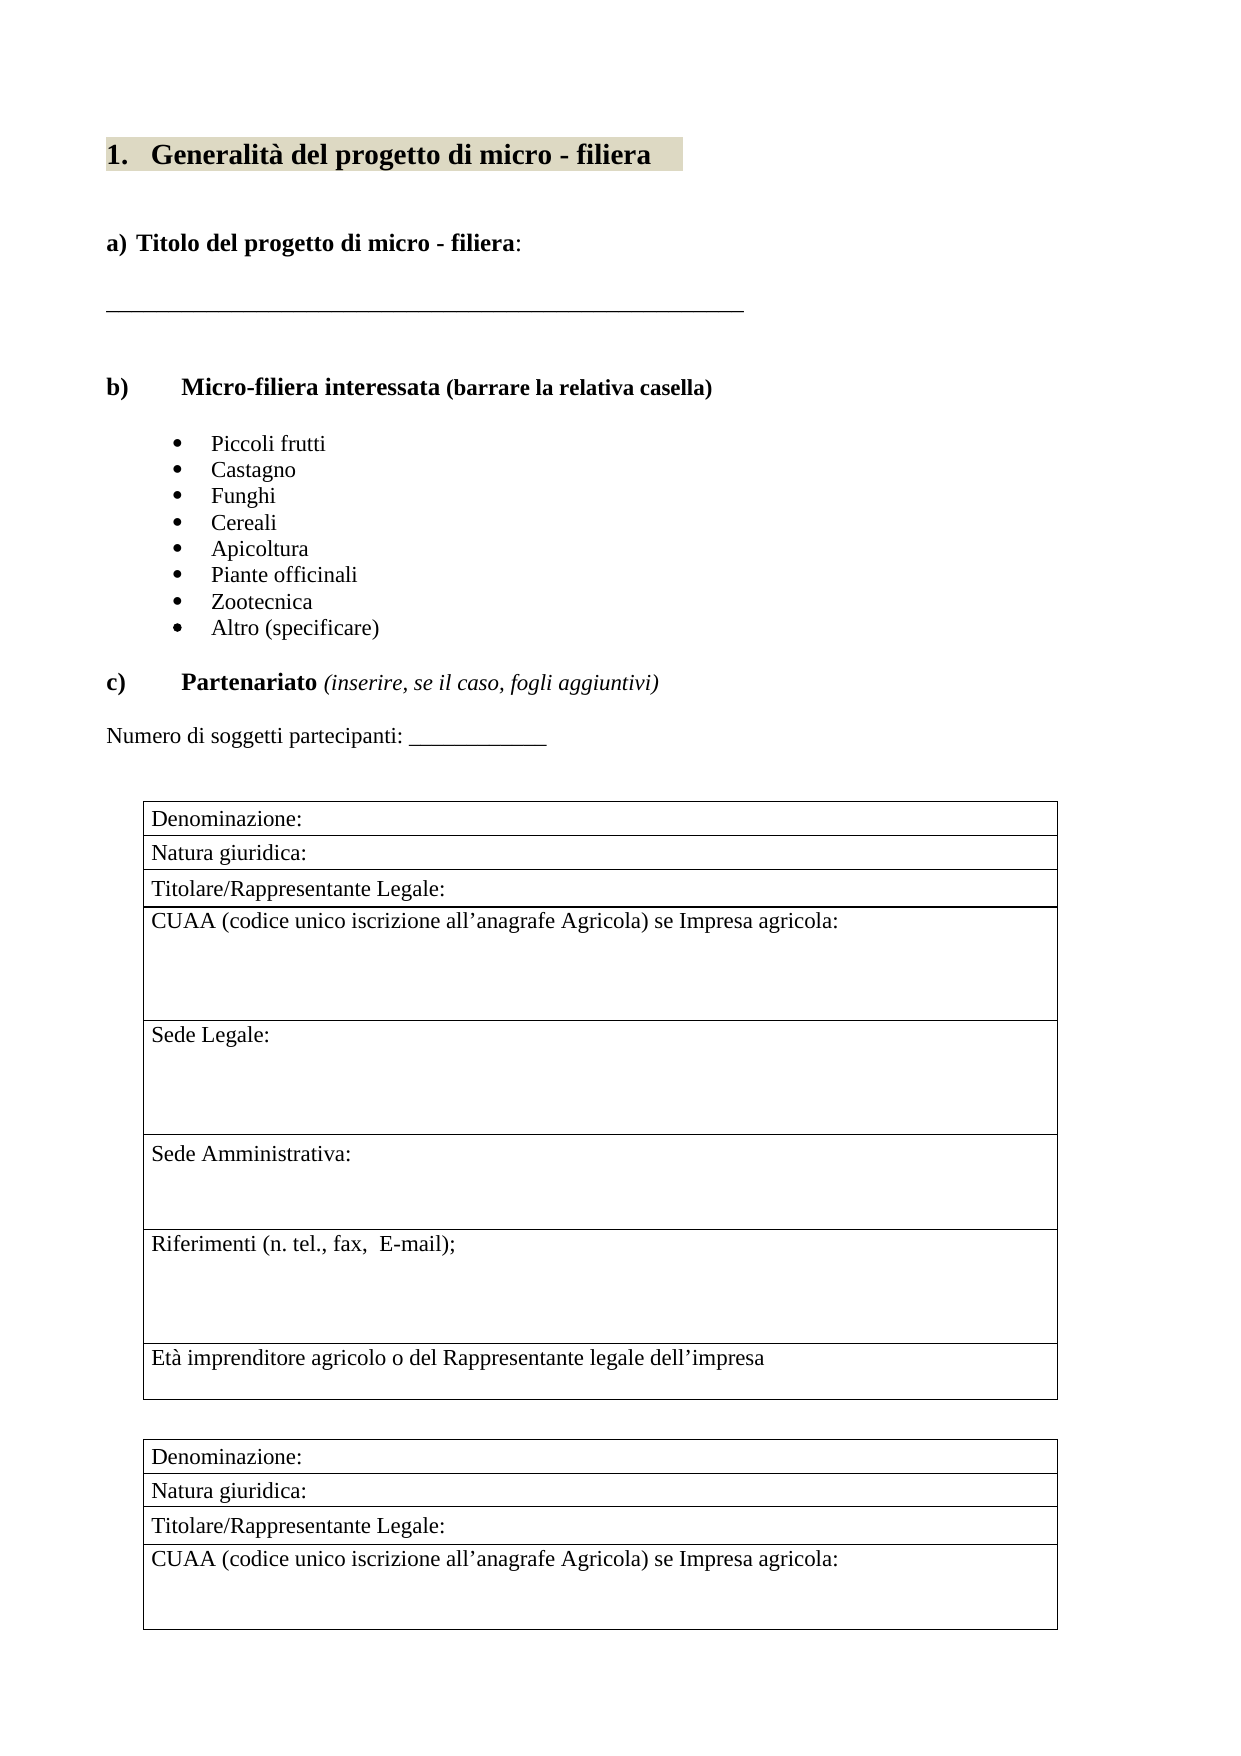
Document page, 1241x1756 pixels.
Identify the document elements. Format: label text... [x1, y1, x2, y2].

table_cell Titolare/Rappresentante Legale: [144, 1507, 1057, 1544]
list Cereali [173, 509, 1144, 535]
text a) Titolo del progetto di micro - filiera: [106, 228, 1144, 257]
table_cell Sede Amministrativa: [144, 1135, 1057, 1229]
table_cell Titolare/Rappresentante Legale: [144, 870, 1057, 906]
text Numero di soggetti partecipanti: ____________ [106, 722, 1138, 748]
text ___________________________________________________ [106, 286, 1144, 315]
list Funghi [173, 482, 1144, 509]
text c) Partenariato (inserire, se il caso, fogli aggiuntivi) [106, 667, 1138, 696]
table_cell CUAA (codice unico iscrizione all’anagrafe Agricola) se Impresa agricola: [144, 908, 1057, 1020]
table_header Denominazione: [144, 802, 1057, 835]
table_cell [144, 1344, 1057, 1399]
list Altro (specificare) [173, 614, 1144, 641]
list Zootecnica [173, 588, 1144, 614]
list Apicoltura [173, 535, 1144, 562]
list Castagno [173, 456, 1144, 482]
list Piccoli frutti [173, 430, 1144, 456]
text b) Micro-filiera interessata (barrare la relativa casella) [106, 372, 1144, 401]
table_cell Riferimenti (n. tel., fax, E-mail); [144, 1230, 1057, 1343]
list Piante officinali [173, 562, 1144, 588]
list Generalità del progetto di micro - filiera [106, 137, 683, 171]
table_cell Natura giuridica: [144, 836, 1057, 869]
table_cell CUAA (codice unico iscrizione all’anagrafe Agricola) se Impresa agricola: [144, 1545, 1057, 1629]
table_cell Natura giuridica: [144, 1474, 1057, 1506]
table_header Denominazione: [144, 1440, 1057, 1472]
table_cell Sede Legale: [144, 1021, 1057, 1134]
